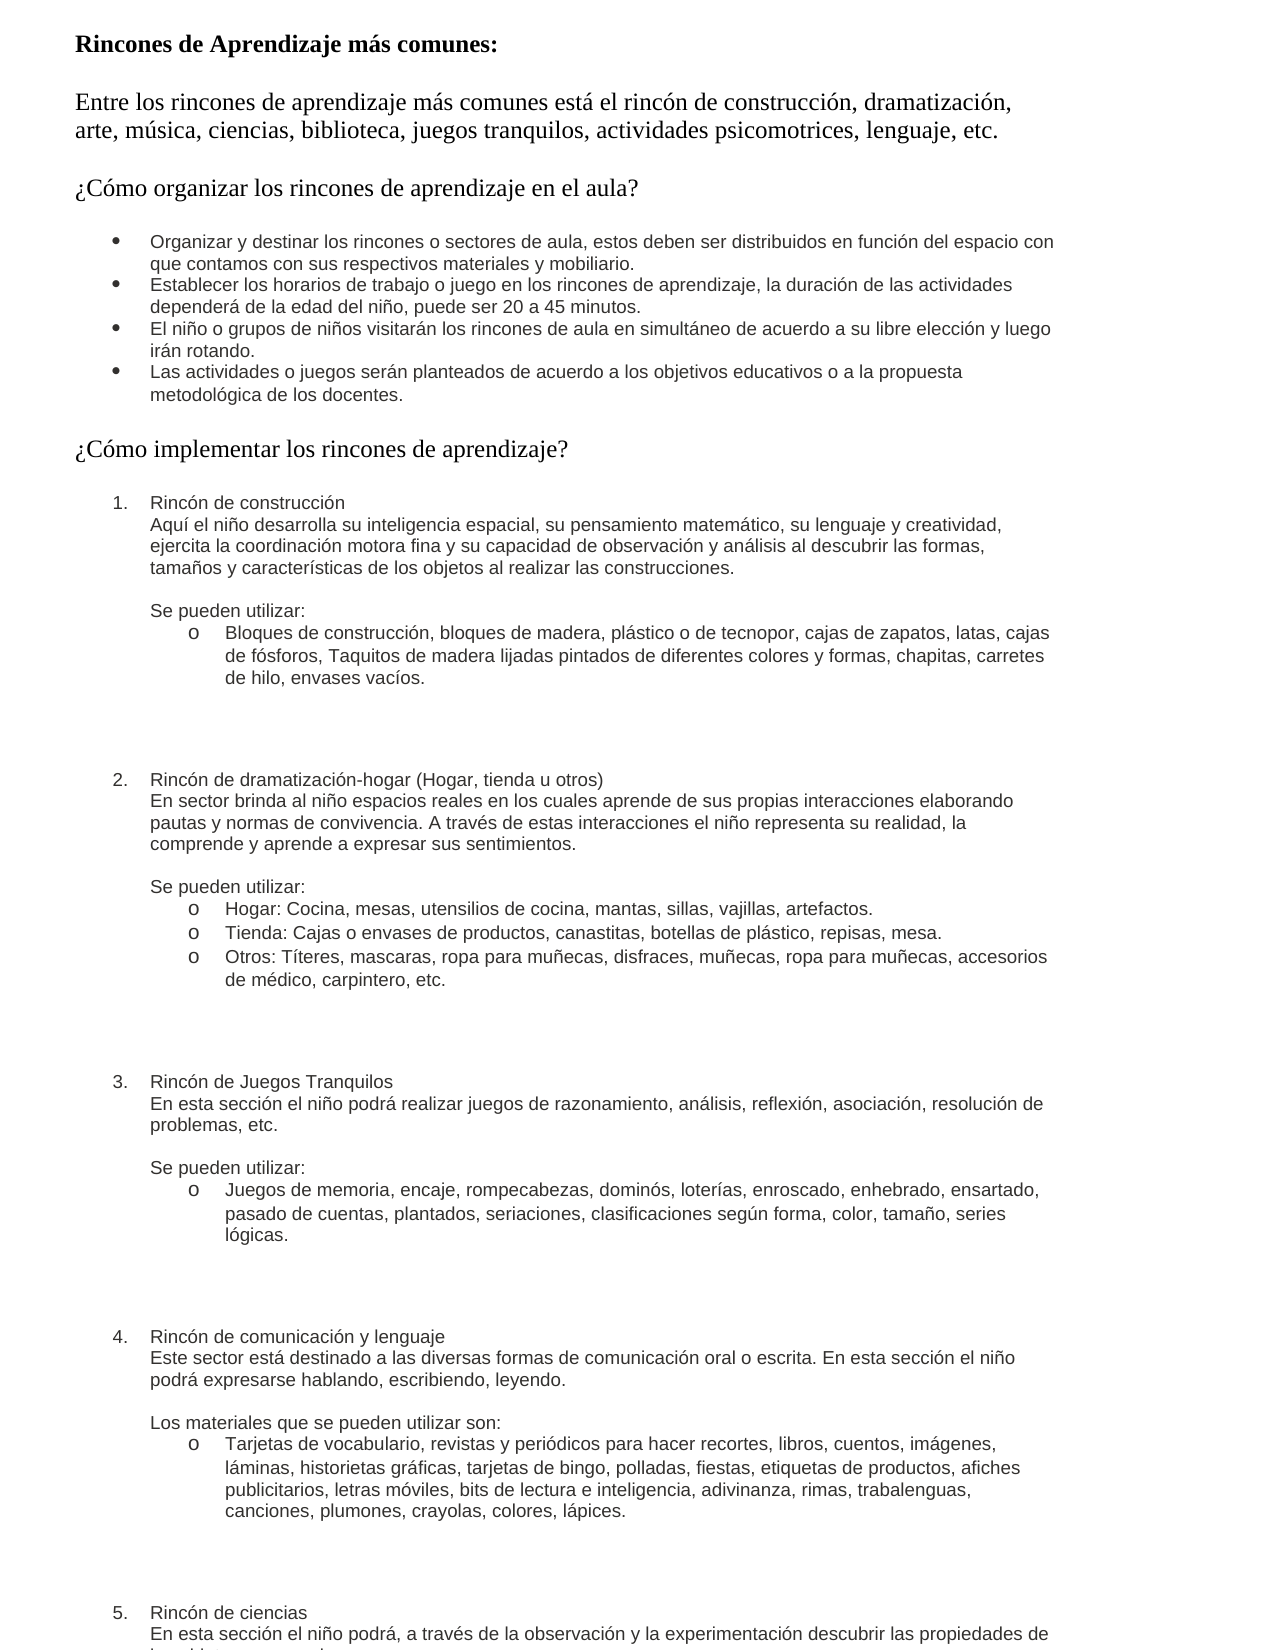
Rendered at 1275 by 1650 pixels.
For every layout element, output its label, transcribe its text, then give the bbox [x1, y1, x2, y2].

table_cell Organizar y destinar los rincones o sectores de aula, estos deben ser distribuidos en función del espacio con que contamos con sus respectivos materiales y mobiliario. Establecer los horarios de trabajo o juego en los rincones de aprendizaje, la duración de las actividades dependerá de la edad del niño, puede ser 20 a 45 minutos. El niño o grupos de niños visitarán los rincones de aula en simultáneo de acuerdo a su libre elección y luego irán rotando. Las actividades o juegos serán planteados de acuerdo a los objetivos educativos o a la propuesta metodológica de los docentes. [75, 230, 1060, 434]
table_header Rincones de Aprendizaje más comunes: Entre los rincones de aprendizaje más comunes está el rincón de construcción, dramatización, arte, música, ciencias, biblioteca, juegos tranquilos, actividades psicomotrices, lenguaje, etc. ¿Cómo organizar los rincones de aprendizaje en el aula? [75, 0, 1060, 230]
table_cell ¿Cómo implementar los rincones de aprendizaje? Rincón de construcción Aquí el niño desarrolla su inteligencia espacial, su pensamiento matemático, su lenguaje y creatividad, ejercita la coordinación motora fina y su capacidad de observación y análisis al descubrir las formas, tamaños y características de los objetos al realizar las construcciones. Se pueden utilizar: Bloques de construcción, bloques de madera, plástico o de tecnopor, cajas de zapatos, latas, cajas de fósforos, Taquitos de madera lijadas pintados de diferentes colores y formas, chapitas, carretes de hilo, envases vacíos. Rincón de dramatización-hogar (Hogar, tienda u otros) En sector brinda al niño espacios reales en los cuales aprende de sus propias interacciones elaborando pautas y normas de convivencia. A través de estas interacciones el niño representa su realidad, la comprende y aprende a expresar sus sentimientos. Se pueden utilizar: Hogar: Cocina, mesas, utensilios de cocina, mantas, sillas, vajillas, artefactos. Tienda: Cajas o envases de productos, canastitas, botellas de plástico, repisas, mesa. Otros: Títeres, mascaras, ropa para muñecas, disfraces, muñecas, ropa para muñecas, accesorios de médico, carpintero, etc. Rincón de Juegos Tranquilos En esta sección el niño podrá realizar juegos de razonamiento, análisis, reflexión, asociación, resolución de problemas, etc. Se pueden utilizar: Juegos de memoria, encaje, rompecabezas, dominós, loterías, enroscado, enhebrado, ensartado, pasado de cuentas, plantados, seriaciones, clasificaciones según forma, color, tamaño, series lógicas. Rincón de comunicación y lenguaje Este sector está destinado a las diversas formas de comunicación oral o escrita. En esta sección el niño podrá expresarse hablando, escribiendo, leyendo. Los materiales que se pueden utilizar son: Tarjetas de vocabulario, revistas y periódicos para hacer recortes, libros, cuentos, imágenes, láminas, historietas gráficas, tarjetas de bingo, polladas, fiestas, etiquetas de productos, afiches publicitarios, letras móviles, bits de lectura e inteligencia, adivinanza, rimas, trabalenguas, canciones, plumones, crayolas, colores, lápices. Rincón de ciencias En esta sección el niño podrá, a través de la observación y la experimentación descubrir las propiedades de los objetos y seres vivos. Se pueden utilizar: Esponjas, corchos, lijas, lupas, pinzas, mangueras, balanzas, embudos, hojas, plantas, etc. Rincón de Arte Sector orientado al desarrollo de la creatividad y la expresión libre del niño. Se recomiendan que este sector se encuentre cerca al agua para que los utensilios utilizados puedan lavar fácilmente. Se pueden utilizar: Témperas, pinturas, crayolas, moldes de repostería, pinceles gruesos y delgados, colores, plumones, tizas de colores, arcillas, engrudo, punzones, lanas, esponjas, goma, plastilina, hojas, papelotes, papeles de colores, revistas, periódicos, cartulinas, cartón, delantales para los niños. Rincón de Música La música no es sólo expresión artística, es un elemento esencial para lograr el equilibrio afectivo, sensorial, intelectual y motriz. En este sector el niño podrá desarrollar su sensibilidad, memoria, atención, concentración, coordinación, expresión corporal, motricidad gruesa y fina, además de permitir un espacio de relajación y tranquilidad según la melodía. Los materiales necesarios son: Instrumentos musicales variados: Palitos toc-toc, panderetas, tambores, matracas, caja china, flautas, quemas, triángulos, platillos, cassettes o cds, radiograbadora, etc. [75, 434, 1060, 1650]
